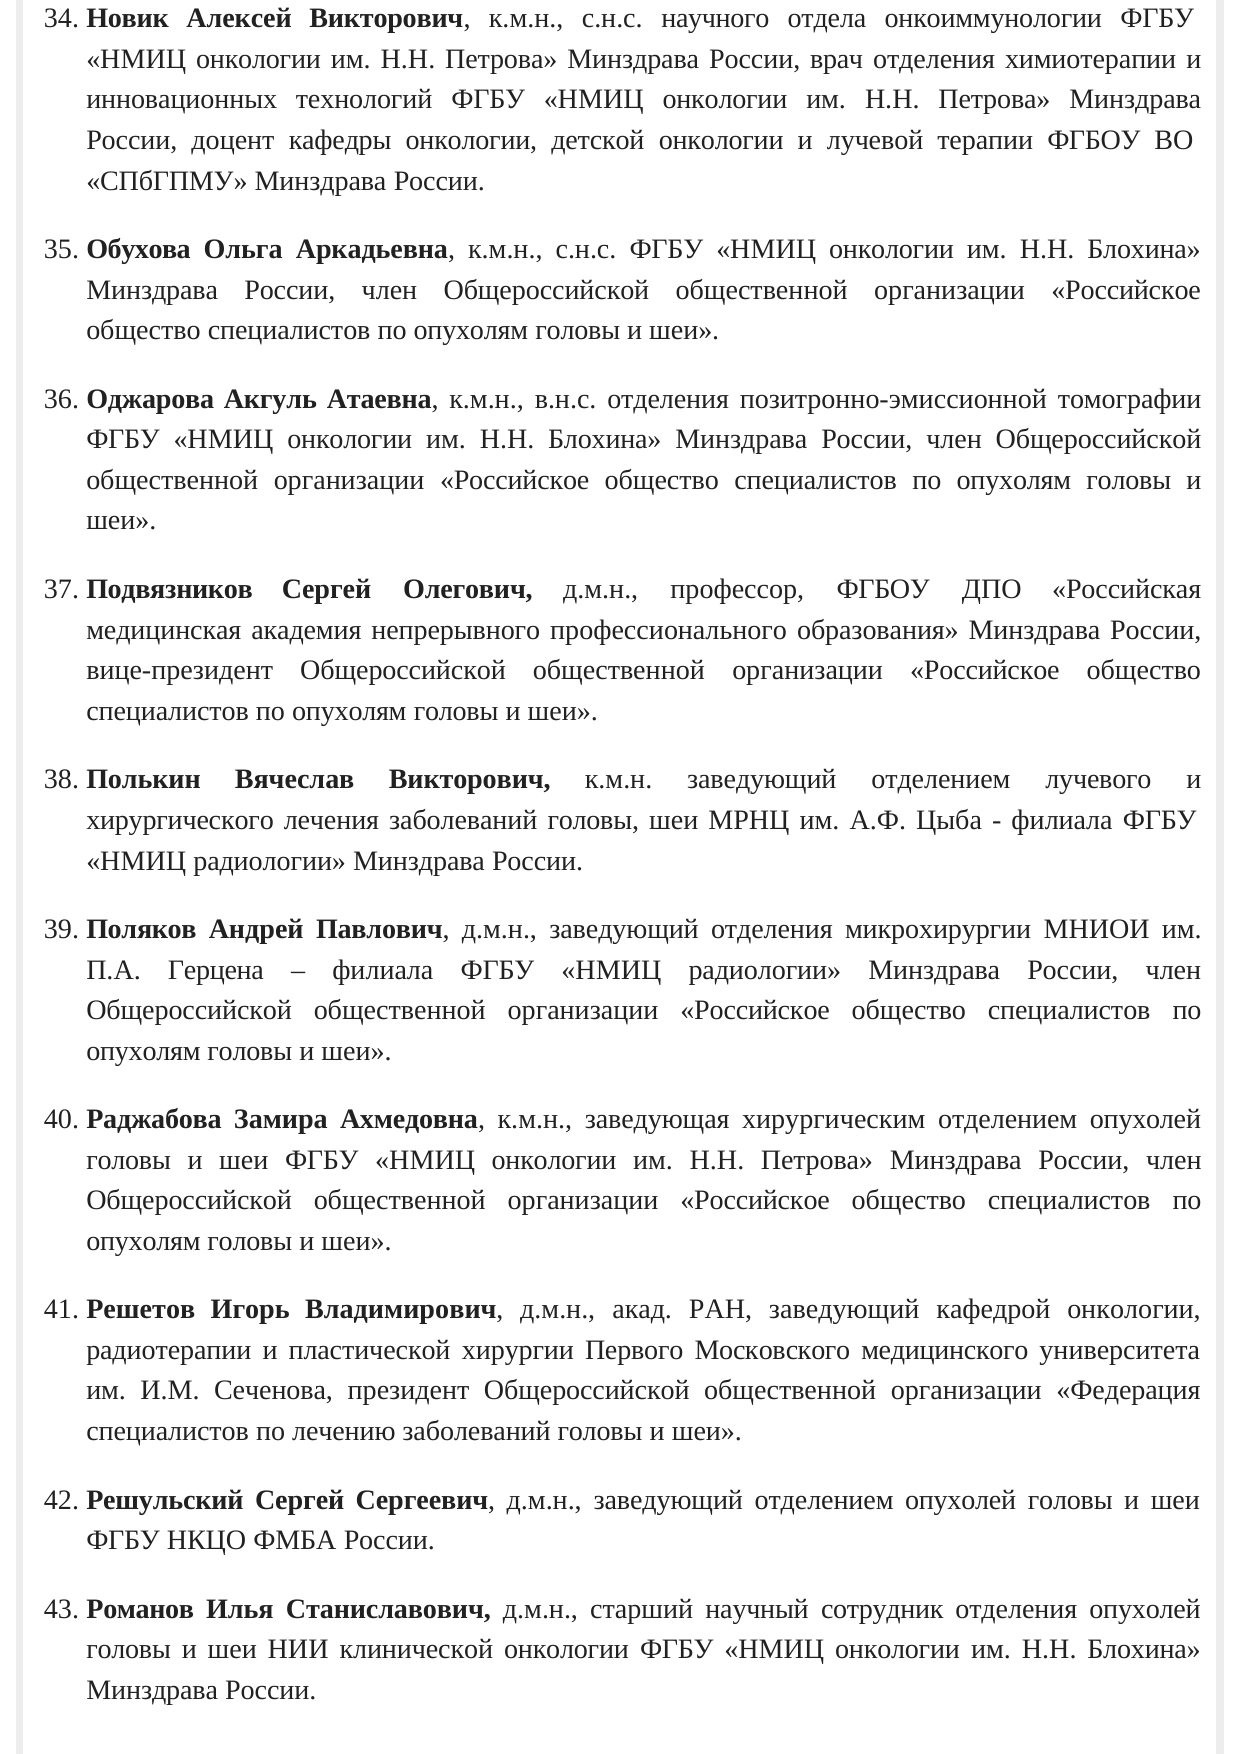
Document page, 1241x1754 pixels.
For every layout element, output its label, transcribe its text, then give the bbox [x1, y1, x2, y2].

list Подвязников Сергей Олегович, д.м.н., профессор, ФГБОУ ДПО «Российская медицинская академия непрерывного профессионального образования» Минздрава России, вице-президент Общероссийской общественной организации «Российское общество специалистов по опухолям головы и шеи». [44, 572, 1201, 726]
list Романов Илья Станиславович, д.м.н., старший научный сотрудник отделения опухолей головы и шеи НИИ клинической онкологии ФГБУ «НМИЦ онкологии им. Н.Н. Блохина» Минздрава России. [44, 1592, 1201, 1705]
list Решетов Игорь Владимирович, д.м.н., акад. РАН, заведующий кафедрой онкологии, радиотерапии и пластической хирургии Первого Московского медицинского университета им. И.М. Сеченова, президент Общероссийской общественной организации «Федерация специалистов по лечению заболеваний головы и шеи». [44, 1293, 1201, 1446]
list Новик Алексей Викторович, к.м.н., с.н.с. научного отдела онкоиммунологии ФГБУ [44, 1, 1236, 34]
list Раджабова Замира Ахмедовна, к.м.н., заведующая хирургическим отделением опухолей головы и шеи ФГБУ «НМИЦ онкологии им. Н.Н. Петрова» Минздрава России, член Общероссийской общественной организации «Российское общество специалистов по опухолям головы и шеи». [44, 1102, 1201, 1256]
text «СПбГПМУ» Минздрава России. [86, 164, 1236, 196]
list Поляков Андрей Павлович, д.м.н., заведующий отделения микрохирургии МНИОИ им. П.А. Герцена – филиала ФГБУ «НМИЦ радиологии» Минздрава России, член Общероссийской общественной организации «Российское общество специалистов по опухолям головы и шеи». [44, 912, 1201, 1066]
text «НМИЦ радиологии» Минздрава России. [86, 843, 1236, 876]
list Обухова Ольга Аркадьевна, к.м.н., с.н.с. ФГБУ «НМИЦ онкологии им. Н.Н. Блохина» Минздрава России, член Общероссийской общественной организации «Российское общество специалистов по опухолям головы и шеи». [44, 232, 1201, 346]
list Полькин Вячеслав Викторович, к.м.н. заведующий отделением лучевого и хирургического лечения заболеваний головы, шеи МРНЦ им. А.Ф. Цыба - филиала ФГБУ [44, 762, 1201, 835]
list Решульский Сергей Сергеевич, д.м.н., заведующий отделением опухолей головы и шеи ФГБУ НКЦО ФМБА России. [44, 1483, 1200, 1556]
text «НМИЦ онкологии им. Н.Н. Петрова» Минздрава России, врач отделения химиотерапии и инновационных технологий ФГБУ «НМИЦ онкологии им. Н.Н. Петрова» Минздрава России, доцент кафедры онкологии, детской онкологии и лучевой терапии ФГБОУ ВО [86, 42, 1201, 155]
list Оджарова Акгуль Атаевна, к.м.н., в.н.с. отделения позитронно-эмиссионной томографии ФГБУ «НМИЦ онкологии им. Н.Н. Блохина» Минздрава России, член Общероссийской общественной организации «Российское общество специалистов по опухолям головы и шеи». [44, 382, 1201, 536]
